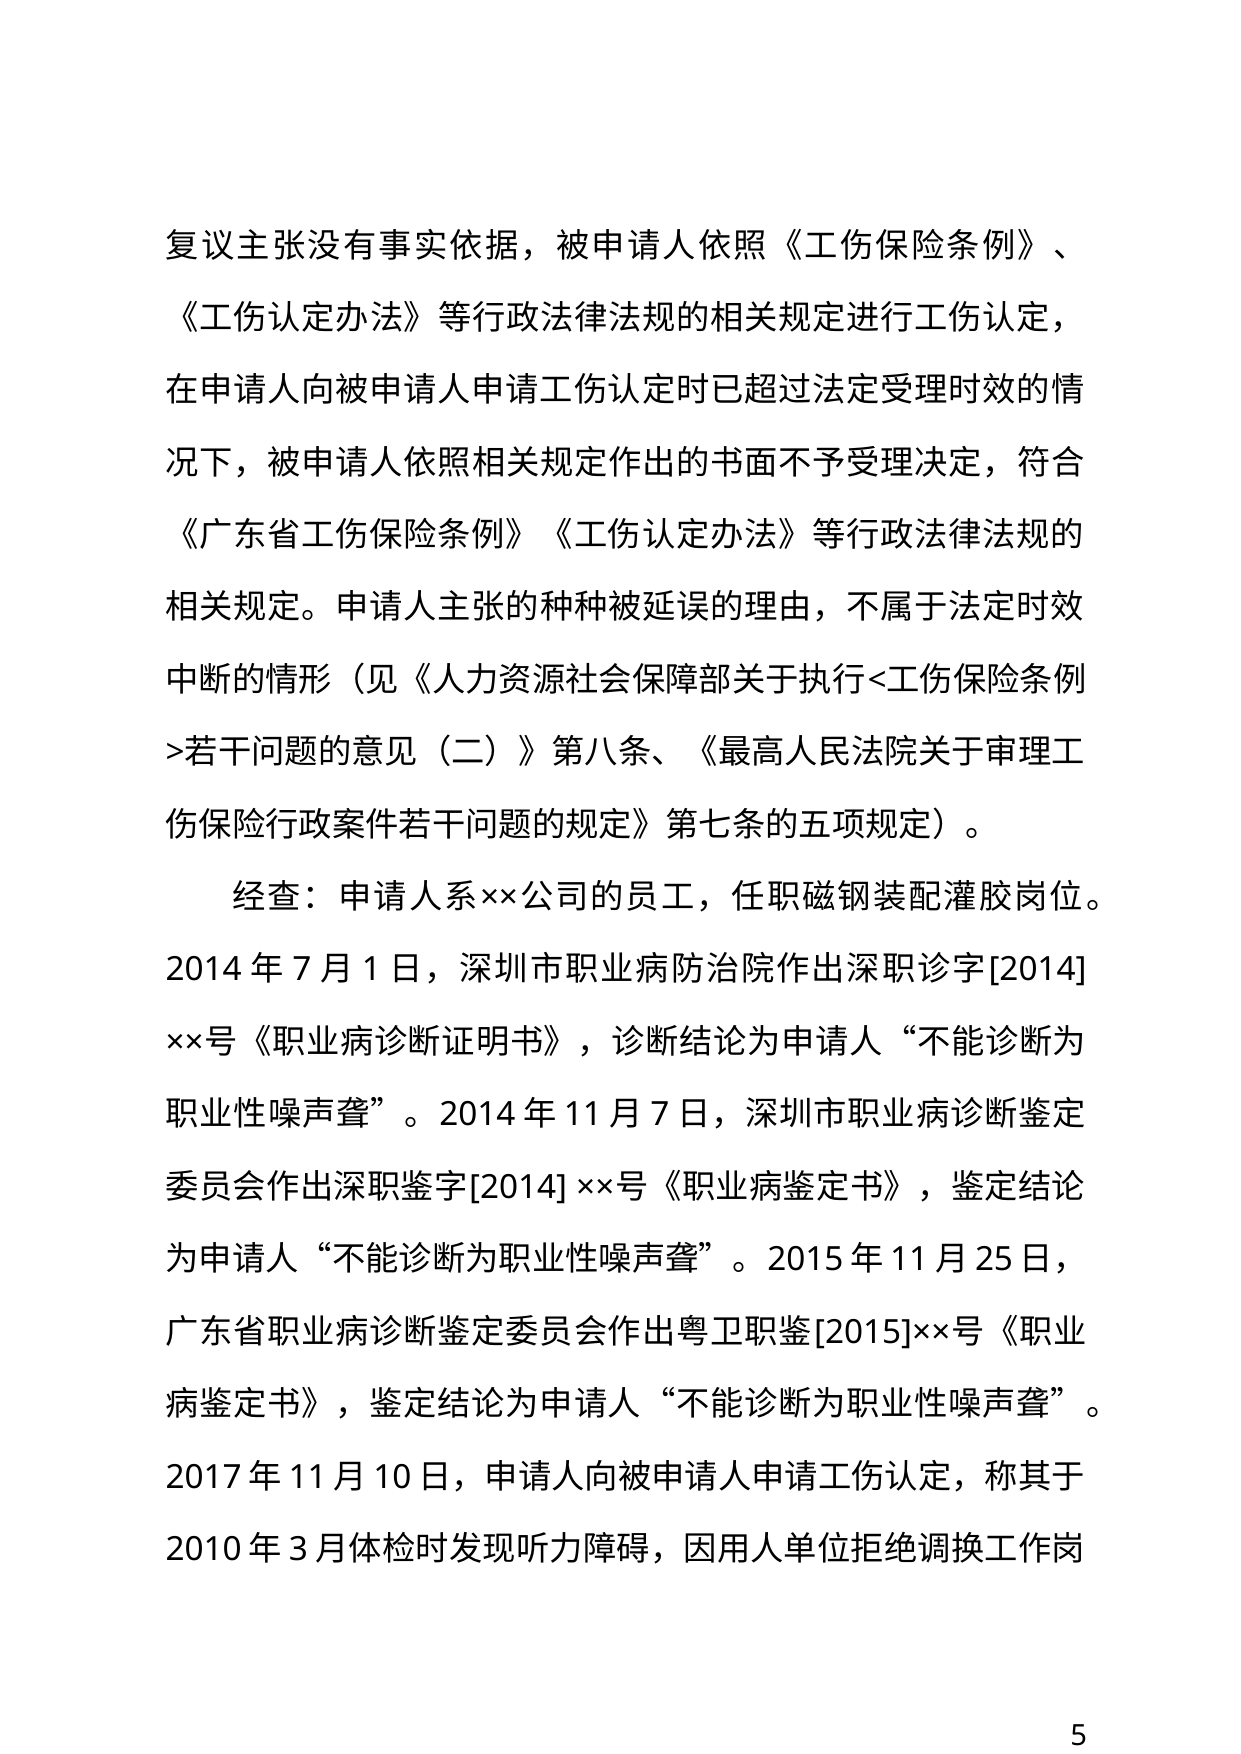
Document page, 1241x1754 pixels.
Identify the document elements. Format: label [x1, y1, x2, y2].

text [165, 869, 1087, 1570]
text [165, 218, 1087, 846]
